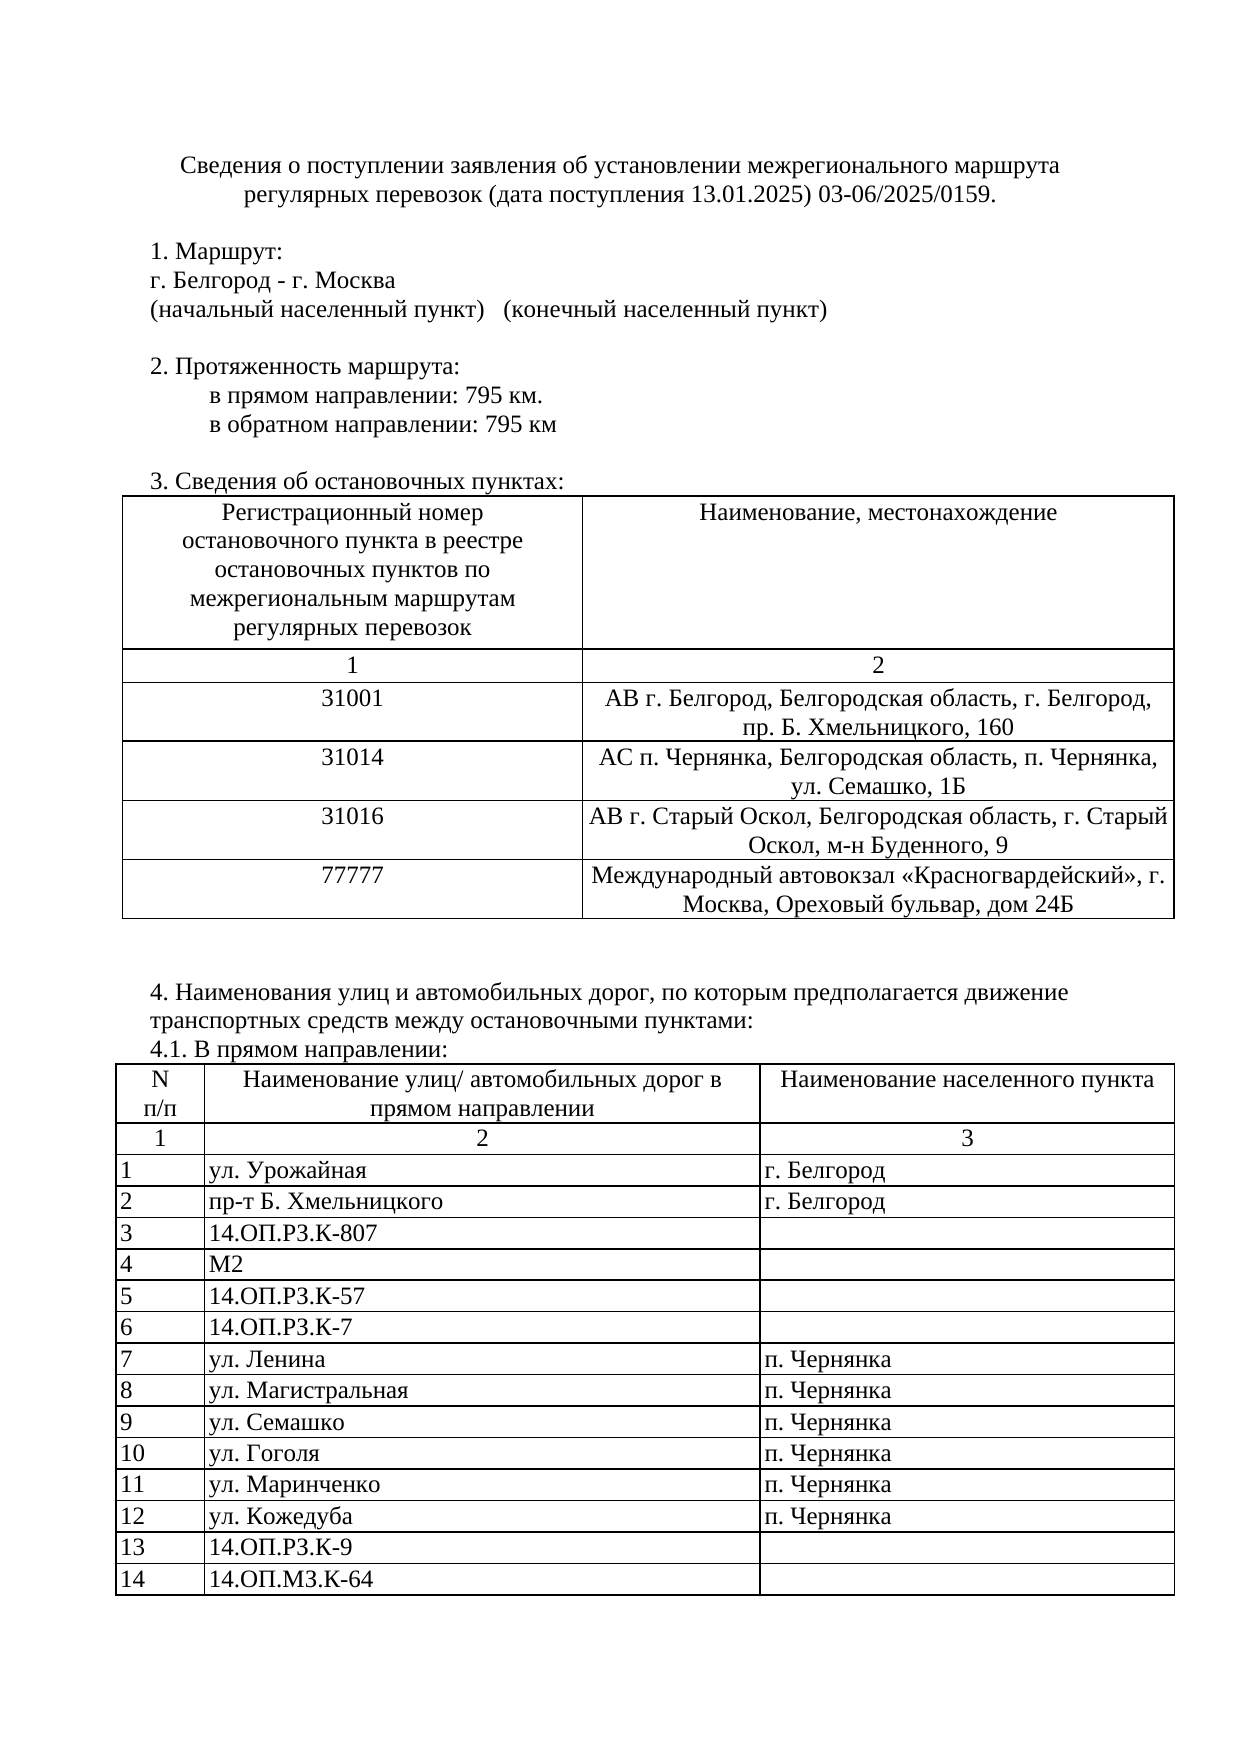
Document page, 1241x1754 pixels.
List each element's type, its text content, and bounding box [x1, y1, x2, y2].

table_cell [761, 1533, 1174, 1562]
table_header N п/п [117, 1065, 204, 1122]
text г. Белгород - г. Москва [150, 265, 1090, 294]
table_cell г. Белгород [761, 1187, 1174, 1216]
table_cell 31016 [123, 801, 582, 858]
text 2. Протяженность маршрута: [150, 351, 1090, 380]
table_cell 14.ОП.РЗ.К-57 [205, 1281, 759, 1311]
table_cell АВ г. Старый Оскол, Белгородская область, г. Старый Оскол, м-н Буденного, 9 [583, 801, 1173, 858]
text 4. Наименования улиц и автомобильных дорог, по которым предполагается движение транспортных средств между остановочными пунктами: [150, 977, 1090, 1034]
table_cell п. Чернянка [761, 1407, 1174, 1437]
table_cell 10 [117, 1438, 204, 1468]
table_cell 1 [117, 1124, 204, 1153]
table_cell 14.ОП.МЗ.К-64 [205, 1564, 759, 1594]
table_cell 3 [761, 1124, 1174, 1153]
table_cell ул. Ленина [205, 1344, 759, 1374]
table_cell 14.ОП.РЗ.К-7 [205, 1312, 759, 1342]
text (начальный населенный пункт) (конечный населенный пункт) [150, 294, 1090, 322]
table_cell АС п. Чернянка, Белгородская область, п. Чернянка, ул. Семашко, 1Б [583, 742, 1173, 799]
table_cell г. Белгород [761, 1155, 1174, 1185]
table_cell ул. Маринченко [205, 1470, 759, 1499]
table_cell 8 [117, 1375, 204, 1405]
text 4.1. В прямом направлении: [150, 1034, 1090, 1063]
table_header Наименование, местонахождение [583, 497, 1173, 648]
table_cell 2 [205, 1124, 759, 1153]
table_cell 11 [117, 1470, 204, 1499]
table_cell ул. Гоголя [205, 1438, 759, 1468]
table_cell [761, 1312, 1174, 1342]
table_cell 1 [123, 650, 582, 681]
table_cell п. Чернянка [761, 1501, 1174, 1531]
table_header Наименование улиц/ автомобильных дорог в прямом направлении [205, 1065, 759, 1122]
table_cell 13 [117, 1533, 204, 1562]
table_cell АВ г. Белгород, Белгородская область, г. Белгород, пр. Б. Хмельницкого, 160 [583, 683, 1173, 740]
table_cell 1 [117, 1155, 204, 1185]
text в прямом направлении: 795 км. [150, 380, 1090, 409]
table_cell 14.ОП.РЗ.К-807 [205, 1218, 759, 1248]
table_header Регистрационный номер остановочного пункта в реестре остановочных пунктов по межрегиональным маршрутам регулярных перевозок [123, 497, 582, 648]
text 1. Маршрут: [150, 236, 1090, 265]
table_cell п. Чернянка [761, 1470, 1174, 1499]
table_cell п. Чернянка [761, 1438, 1174, 1468]
table_cell 77777 [123, 860, 582, 918]
text 3. Сведения об остановочных пунктах: [150, 466, 1090, 495]
table_cell 14.ОП.РЗ.К-9 [205, 1533, 759, 1562]
table_cell п. Чернянка [761, 1344, 1174, 1374]
table_cell 12 [117, 1501, 204, 1531]
table_cell пр-т Б. Хмельницкого [205, 1187, 759, 1216]
text в обратном направлении: 795 км [150, 409, 1090, 437]
table_cell ул. Магистральная [205, 1375, 759, 1405]
table_cell 4 [117, 1250, 204, 1279]
table_cell 2 [583, 650, 1173, 681]
table_cell [761, 1250, 1174, 1279]
table_cell [761, 1218, 1174, 1248]
table_cell М2 [205, 1250, 759, 1279]
table_cell 31001 [123, 683, 582, 740]
table_cell 5 [117, 1281, 204, 1311]
table_cell п. Чернянка [761, 1375, 1174, 1405]
table_cell 2 [117, 1187, 204, 1216]
table_cell 14 [117, 1564, 204, 1594]
table_cell [761, 1281, 1174, 1311]
table_cell 31014 [123, 742, 582, 799]
table_cell 6 [117, 1312, 204, 1342]
table_cell 9 [117, 1407, 204, 1437]
table_cell [761, 1564, 1174, 1594]
table_cell ул. Урожайная [205, 1155, 759, 1185]
table_cell ул. Семашко [205, 1407, 759, 1437]
text Сведения о поступлении заявления об установлении межрегионального маршрута регулярных перевозок (дата поступления 13.01.2025) 03-06/2025/0159. [150, 150, 1090, 207]
table_header Наименование населенного пункта [761, 1065, 1174, 1122]
table_cell Международный автовокзал «Красногвардейский», г. Москва, Ореховый бульвар, дом 24Б [583, 860, 1173, 918]
table_cell 7 [117, 1344, 204, 1374]
table_cell ул. Кожедуба [205, 1501, 759, 1531]
table_cell 3 [117, 1218, 204, 1248]
